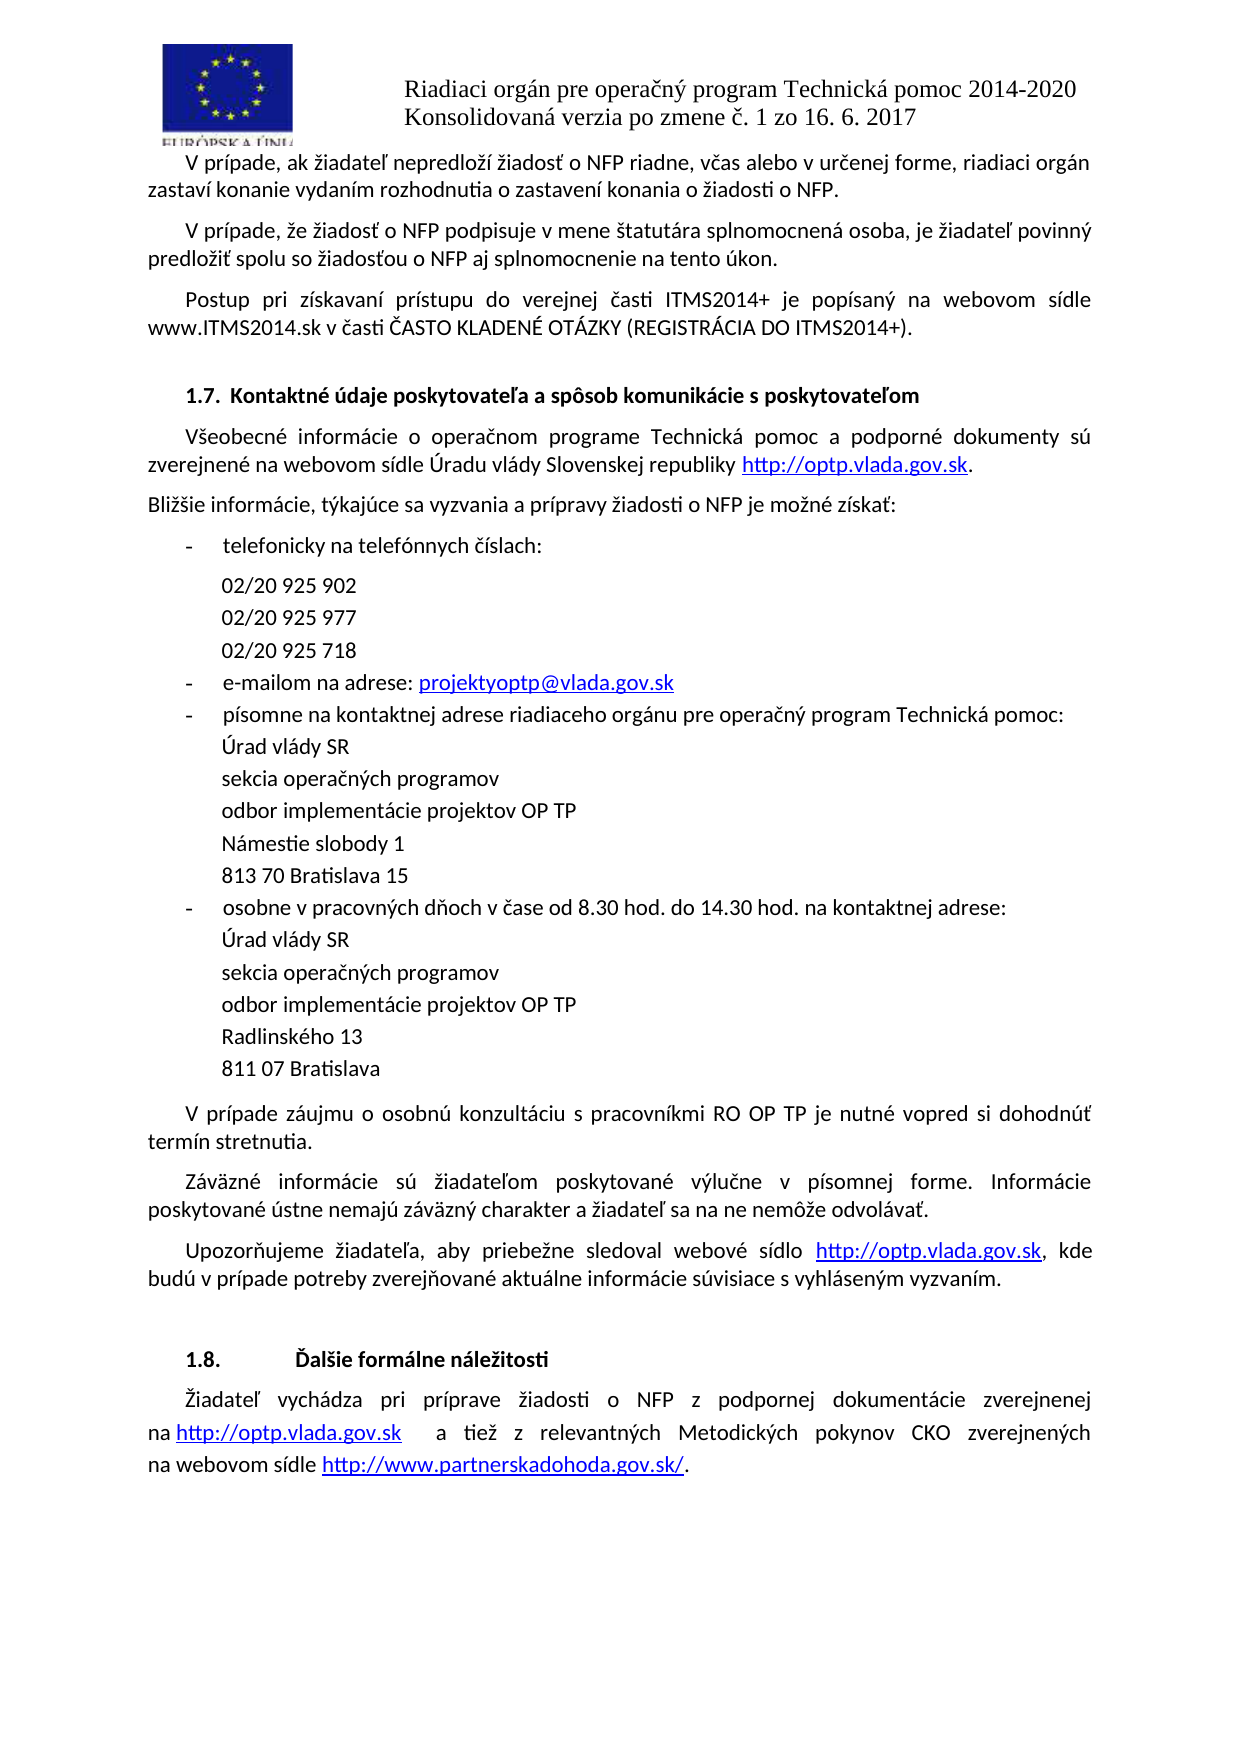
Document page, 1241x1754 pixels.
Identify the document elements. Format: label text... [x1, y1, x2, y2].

text Upozorňujeme žiadateľa, aby priebežne sledoval webové sídlo http://optp.vlada.gov.sk, kde budú v prípade potreby zverejňované aktuálne informácie súvisiace s vyhláseným vyzvaním. [148, 1236, 1093, 1292]
text Úrad vlády SR [221, 732, 1093, 760]
text odbor implementácie projektov OP TP [221, 990, 1093, 1018]
text 02/20 925 718 [221, 636, 1093, 664]
text Postup pri získavaní prístupu do verejnej časti ITMS2014+ je popísaný na webovom sídle www.ITMS2014.sk v časti ČASTO KLADENÉ OTÁZKY (REGISTRÁCIA DO ITMS2014+). [148, 285, 1093, 341]
list telefonicky na telefónnych číslach: [185, 531, 1093, 559]
text sekcia operačných programov [221, 764, 1093, 792]
text V prípade záujmu o osobnú konzultáciu s pracovníkmi RO OP TP je nutné vopred si dohodnúť termín stretnutia. [148, 1099, 1093, 1155]
list e-mailom na adrese: projektyoptp@vlada.gov.sk [185, 668, 1093, 696]
text V prípade, že žiadosť o NFP podpisuje v mene štatutára splnomocnená osoba, je žiadateľ povinný predložiť spolu so žiadosťou o NFP aj splnomocnenie na tento úkon. [148, 216, 1093, 272]
text odbor implementácie projektov OP TP [221, 797, 1093, 825]
list osobne v pracovných dňoch v čase od 8.30 hod. do 14.30 hod. na kontaktnej adrese: [185, 893, 1093, 921]
text Žiadateľ vychádza pri príprave žiadosti o NFP z podpornej dokumentácie zverejnenej na http://optp.vlada.gov.sk a tiež z relevantných Metodických pokynov CKO zverejnených na webovom sídle http://www.partnerskadohoda.gov.sk/. [148, 1386, 1093, 1478]
text Radlinského 13 [221, 1022, 1093, 1050]
text 811 07 Bratislava [221, 1054, 1093, 1082]
list Kontaktné údaje poskytovateľa a spôsob komunikácie s poskytovateľom [185, 381, 1093, 409]
text Úrad vlády SR [221, 925, 1093, 953]
list Ďalšie formálne náležitosti [185, 1345, 1093, 1373]
text V prípade, ak žiadateľ nepredloží žiadosť o NFP riadne, včas alebo v určenej forme, riadiaci orgán zastaví konanie vydaním rozhodnutia o zastavení konania o žiadosti o NFP. [148, 148, 1093, 204]
text Všeobecné informácie o operačnom programe Technická pomoc a podporné dokumenty sú zverejnené na webovom sídle Úradu vlády Slovenskej republiky http://optp.vlada.gov.sk. [148, 422, 1093, 478]
text 02/20 925 902 [221, 571, 1093, 599]
text Námestie slobody 1 [221, 829, 1093, 857]
text Bližšie informácie, týkajúce sa vyzvania a prípravy žiadosti o NFP je možné získať: [148, 490, 1093, 518]
text sekcia operačných programov [221, 958, 1093, 986]
text 02/20 925 977 [221, 603, 1093, 632]
text 813 70 Bratislava 15 [221, 861, 1093, 889]
text Záväzné informácie sú žiadateľom poskytované výlučne v písomnej forme. Informácie poskytované ústne nemajú záväzný charakter a žiadateľ sa na ne nemôže odvolávať. [148, 1167, 1093, 1223]
list písomne na kontaktnej adrese riadiaceho orgánu pre operačný program Technická pomoc: [185, 700, 1093, 728]
